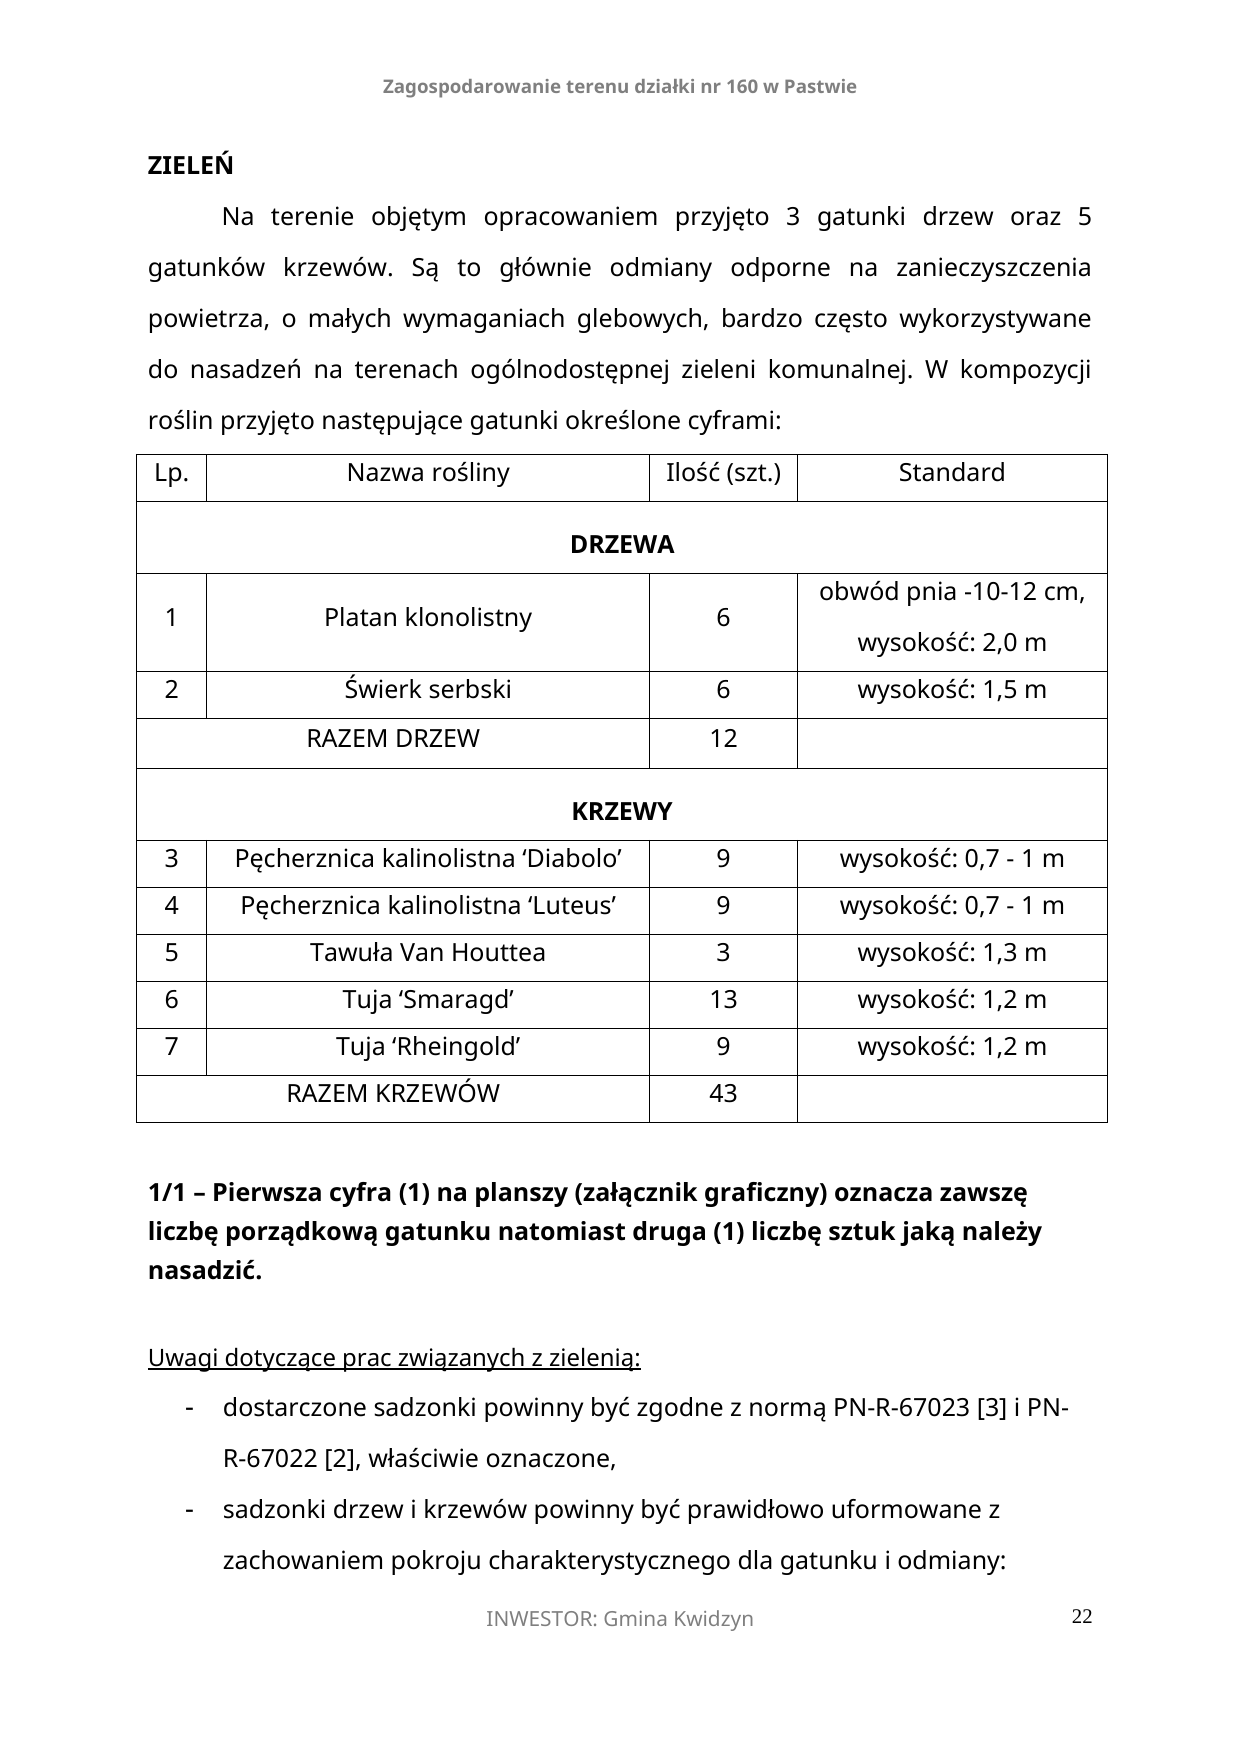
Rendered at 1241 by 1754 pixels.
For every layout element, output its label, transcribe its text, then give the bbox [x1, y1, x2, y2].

table_cell wysokość: [798, 935, 1107, 981]
table_cell RAZEM DRZEW [137, 719, 649, 768]
table_cell RAZEM KRZEWÓW [137, 1076, 649, 1122]
table_cell obwód pnia -10-, wysokość: [798, 574, 1107, 671]
table_cell 3 [650, 935, 797, 981]
table_cell 6 [650, 574, 797, 671]
list sadzonki drzew i krzewów powinny być prawidłowo uformowane z zachowaniem pokroju charakterystycznego dla gatunku i odmiany: [185, 1492, 1093, 1577]
table_cell Platan klonolistny [207, 574, 649, 671]
table_cell Tawuła Van Houttea [207, 935, 649, 981]
table_cell 3 [137, 841, 206, 887]
table_cell wysokość: [798, 672, 1107, 718]
table_cell Tuja ‘Rheingold’ [207, 1029, 649, 1075]
table_header Standard [798, 455, 1107, 501]
table_header Lp. [137, 455, 206, 501]
table_cell 4 [137, 888, 206, 934]
table_cell 13 [650, 982, 797, 1028]
list dostarczone sadzonki powinny być zgodne z normą PN-R-67023 [3] i PN-R-67022 [2], właściwie oznaczone, [185, 1389, 1093, 1474]
table_cell 43 [650, 1076, 797, 1122]
table_cell KRZEWY [137, 769, 1107, 840]
table_header Nazwa rośliny [207, 455, 649, 501]
table_cell DRZEWA [137, 502, 1107, 573]
table_cell 1 [137, 574, 206, 671]
table_cell 9 [650, 1029, 797, 1075]
table_cell 12 [650, 719, 797, 768]
text 1/1 – Pierwsza cyfra (1) na planszy (załącznik graficzny) oznacza zawszę liczbę porządkową gatunku natomiast druga (1) liczbę sztuk jaką należy nasadzić. [148, 1174, 1093, 1287]
table_cell [798, 1076, 1107, 1122]
text ZIELEŃ [148, 148, 1093, 182]
table_cell 5 [137, 935, 206, 981]
table_cell [798, 719, 1107, 768]
table_cell 6 [650, 672, 797, 718]
table_cell Świerk serbski [207, 672, 649, 718]
table_header Ilość (szt.) [650, 455, 797, 501]
table_cell Pęcherznica kalinolistna ‘Luteus’ [207, 888, 649, 934]
table_cell 9 [650, 841, 797, 887]
table_cell 2 [137, 672, 206, 718]
table_cell 7 [137, 1029, 206, 1075]
table_cell wysokość: [798, 1029, 1107, 1075]
text Na terenie objętym opracowaniem przyjęto 3 gatunki drzew oraz 5 gatunków krzewów. Są to głównie odmiany odporne na zanieczyszczenia powietrza, o małych wymaganiach glebowych, bardzo często wykorzystywane do nasadzeń na terenach ogólnodostępnej zieleni komunalnej. W kompozycji roślin przyjęto następujące gatunki określone cyframi: [148, 199, 1093, 437]
table_cell 6 [137, 982, 206, 1028]
table_cell Tuja ‘Smaragd’ [207, 982, 649, 1028]
table_cell 9 [650, 888, 797, 934]
table_cell wysokość: 0,7 - [798, 888, 1107, 934]
table_cell wysokość: 0,7 - [798, 841, 1107, 887]
text Uwagi dotyczące prac związanych z zielenią: [148, 1341, 1093, 1373]
table_cell Pęcherznica kalinolistna ‘Diabolo’ [207, 841, 649, 887]
table_cell wysokość: [798, 982, 1107, 1028]
